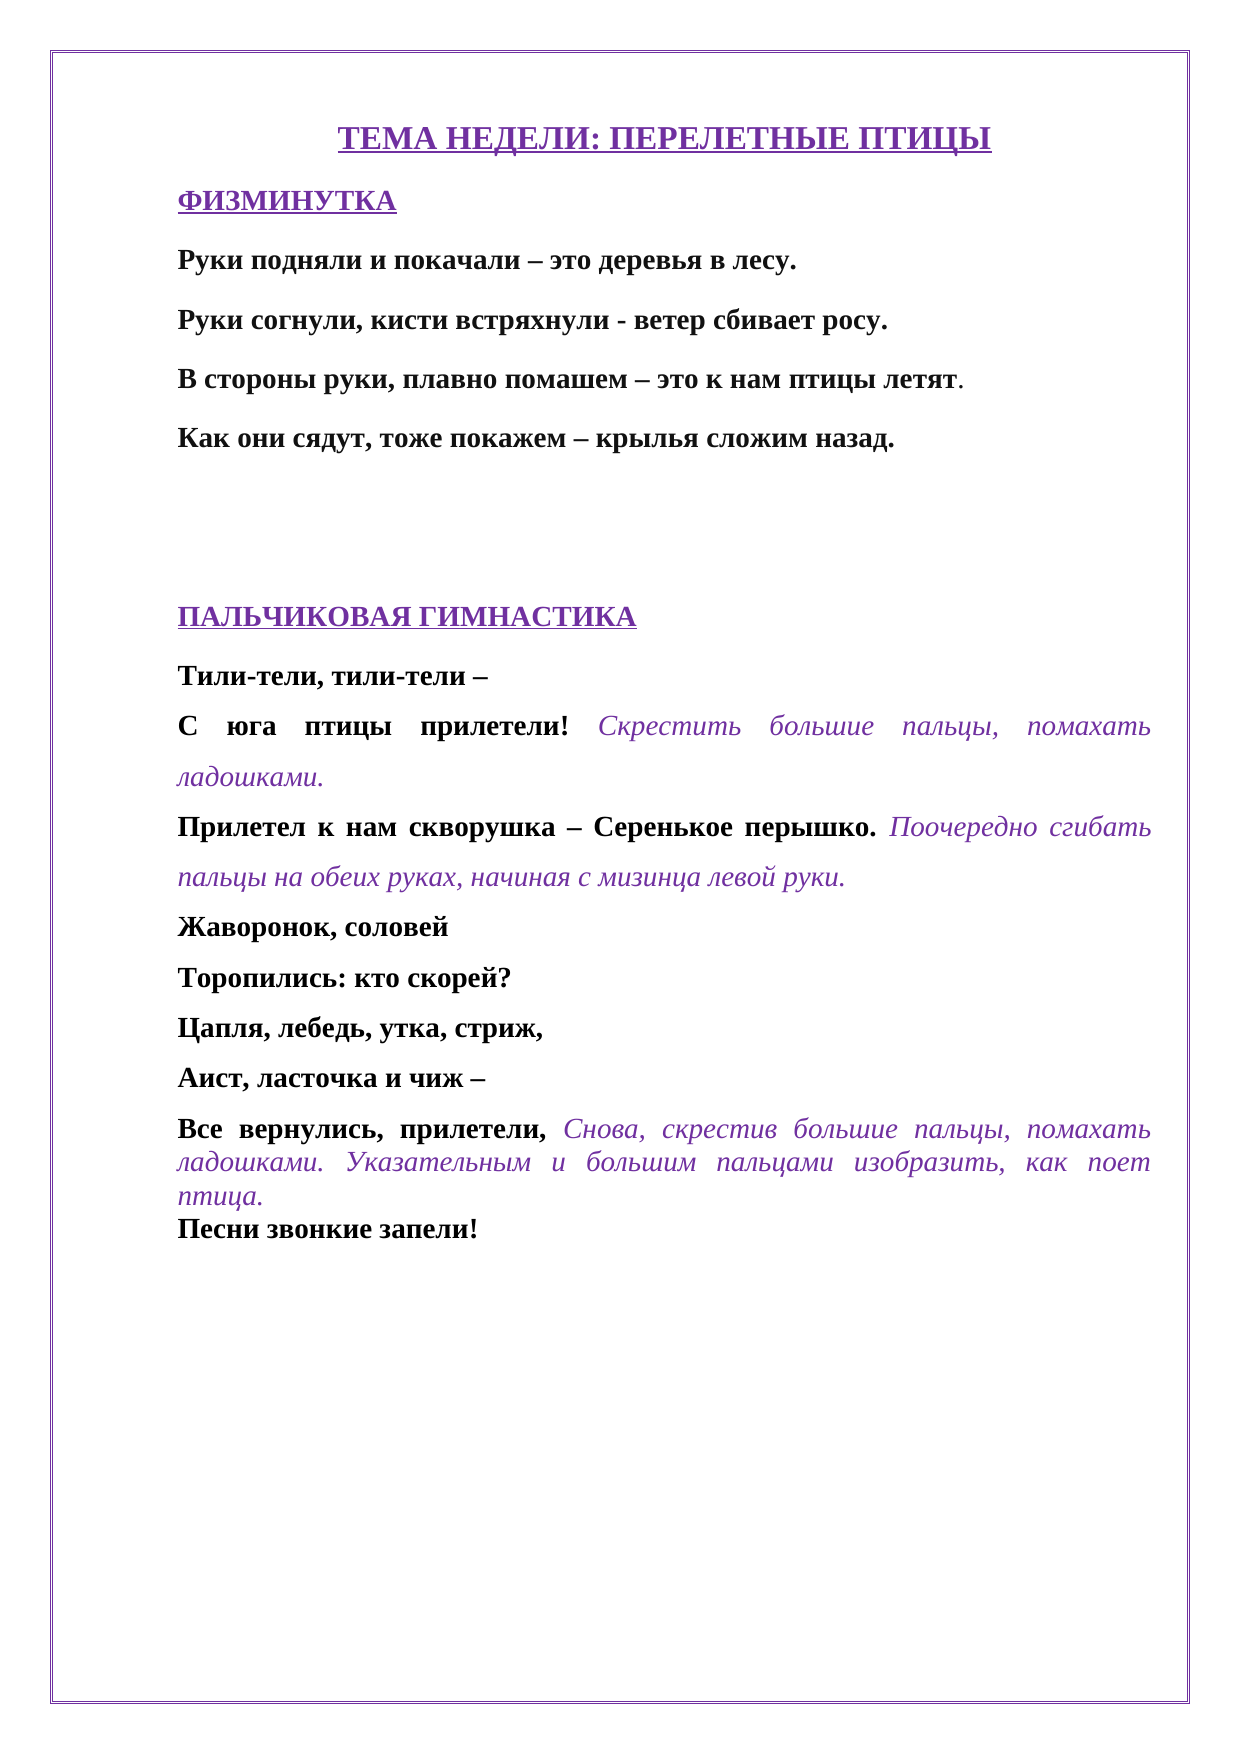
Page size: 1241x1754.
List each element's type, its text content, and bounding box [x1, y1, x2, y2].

text Жаворонок, соловей [177, 909, 1152, 943]
text С юга птицы прилетели! Скрестить большие пальцы, помахать ладошками. [177, 708, 1152, 792]
text В стороны руки, плавно помашем – это к нам птицы летят. [177, 361, 1152, 395]
text ПАЛЬЧИКОВАЯ ГИМНАСТИКА [177, 599, 1152, 632]
text Цапля, лебедь, утка, стриж, [177, 1010, 1152, 1044]
text Как они сядут, тоже покажем – крылья сложим назад. [177, 421, 1152, 454]
text Аист, ласточка и чиж – [177, 1061, 1152, 1094]
text Торопились: кто скорей? [177, 960, 1152, 993]
text Прилетел к нам скворушка – Серенькое перышко. Поочередно сгибать пальцы на обеих руках, начиная с мизинца левой руки. [177, 809, 1152, 893]
text Песни звонкие запели! [177, 1211, 1152, 1245]
text Все вернулись, прилетели, Снова, скрестив большие пальцы, помахать ладошками. Указательным и большим пальцами изобразить, как поет птица. [177, 1111, 1152, 1211]
text Руки подняли и покачали – это деревья в лесу. [177, 242, 1152, 276]
text Тили-тели, тили-тели – [177, 658, 1152, 692]
text ФИЗМИНУТКА [177, 183, 1152, 217]
text Руки согнули, кисти встряхнули - ветер сбивает росу. [177, 302, 1152, 335]
text ТЕМА НЕДЕЛИ: ПЕРЕЛЕТНЫЕ ПТИЦЫ [177, 118, 1152, 156]
